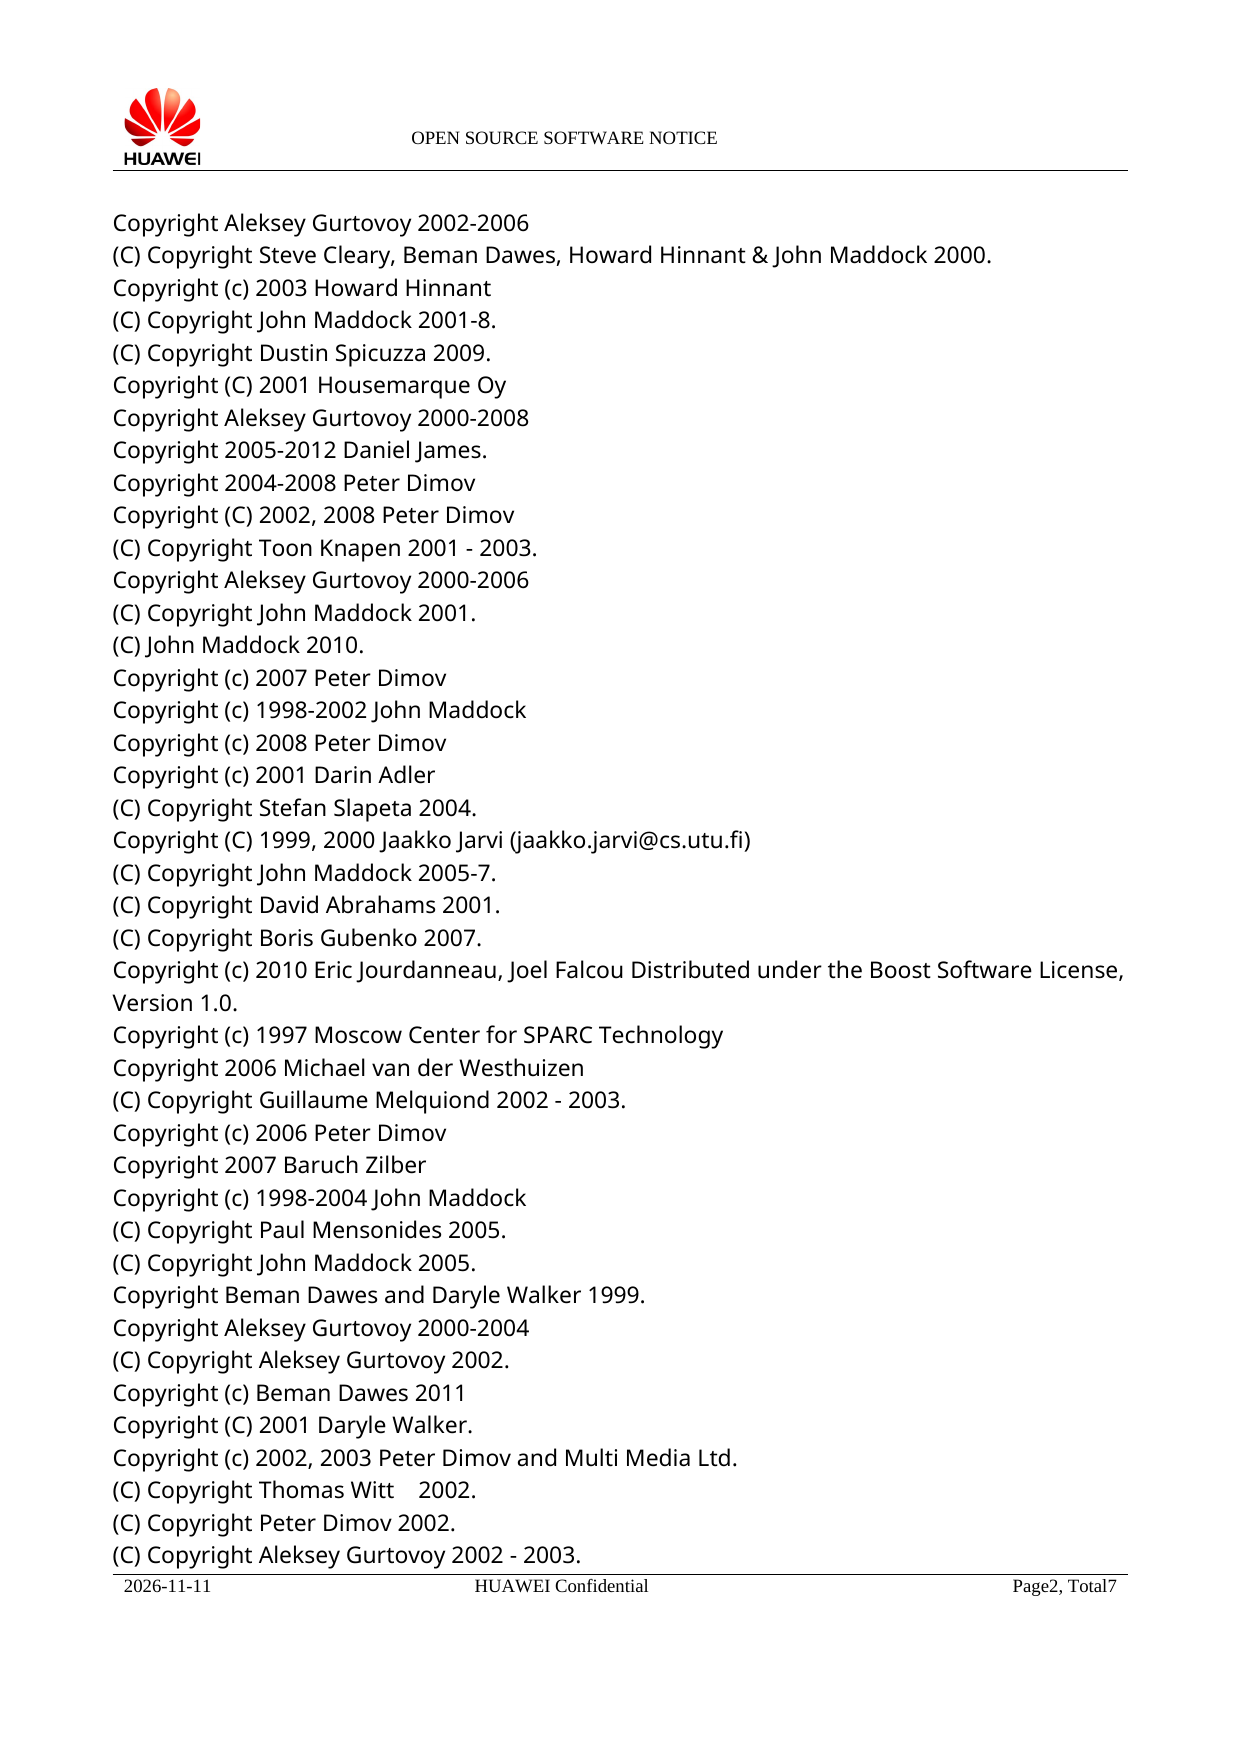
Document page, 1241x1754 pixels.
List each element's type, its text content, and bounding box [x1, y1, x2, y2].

picture [124, 88, 201, 165]
